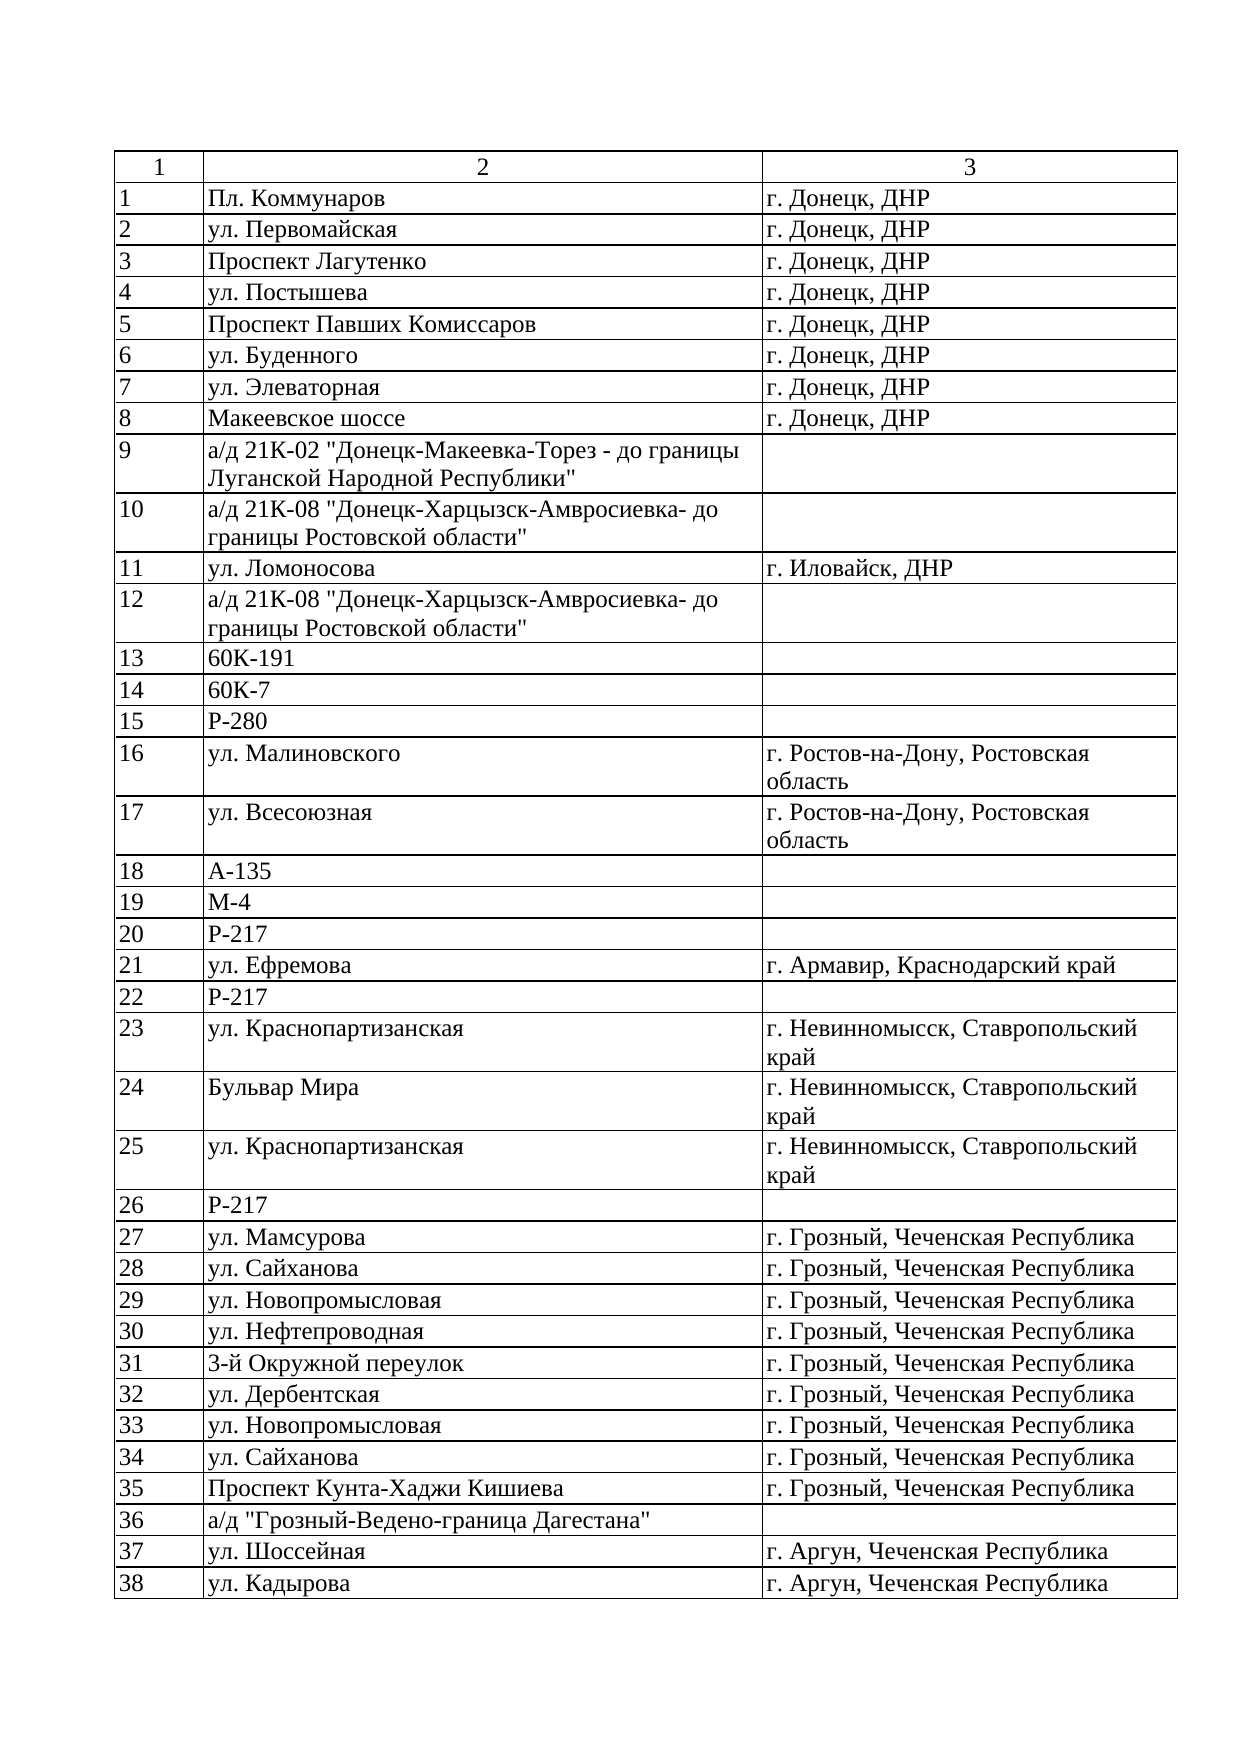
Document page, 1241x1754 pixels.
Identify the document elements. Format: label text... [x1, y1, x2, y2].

table_cell 10 [115, 493, 203, 551]
table_cell 60К-191 [204, 643, 762, 673]
table_cell Проспект Лагутенко [204, 246, 762, 276]
table_cell ул. Всесоюзная [204, 797, 762, 854]
table_cell Пл. Коммунаров [204, 183, 762, 213]
table_cell 28 [115, 1253, 203, 1283]
table_cell ул. Первомайская [204, 215, 762, 244]
table_cell г. Ростов-на-Дону, Ростовская область [763, 736, 1177, 795]
table_cell [763, 642, 1177, 673]
table_cell г. Донецк, ДНР [763, 307, 1177, 339]
table_cell г. Грозный, Чеченская Республика [763, 1220, 1177, 1252]
table_cell Проспект Павших Комиссаров [204, 309, 762, 339]
table_cell ул. Краснопартизанская [204, 1013, 762, 1071]
table_cell г. Аргун, Чеченская Республика [763, 1535, 1177, 1566]
table_cell г. Невинномысск, Ставропольский край [763, 1012, 1177, 1071]
table_cell 24 [115, 1072, 203, 1130]
table_cell г. Донецк, ДНР [763, 244, 1177, 276]
table_cell 19 [115, 887, 203, 917]
table_cell г. Грозный, Чеченская Республика [763, 1315, 1177, 1346]
table_cell г. Донецк, ДНР [763, 370, 1177, 402]
table_cell ул. Шоссейная [204, 1536, 762, 1566]
table_cell ул. Новопромысловая [204, 1285, 762, 1314]
table_cell [763, 673, 1177, 705]
table_cell 32 [115, 1379, 203, 1409]
table_cell г. Иловайск, ДНР [763, 551, 1177, 583]
table_cell г. Грозный, Чеченская Республика [763, 1472, 1177, 1503]
table_cell [763, 705, 1177, 736]
table_cell г. Невинномысск, Ставропольский край [763, 1130, 1177, 1189]
table_cell Р-217 [204, 919, 762, 949]
table_cell [763, 1503, 1177, 1535]
table_cell А-135 [204, 856, 762, 886]
table_cell ул. Постышева [204, 277, 762, 307]
table_cell 9 [115, 434, 203, 492]
table_cell 16 [115, 737, 203, 795]
table_cell ул. Малиновского [204, 738, 762, 795]
table_cell ул. Краснопартизанская [204, 1131, 762, 1189]
table_cell Макеевское шоссе [204, 403, 762, 433]
table_cell г. Грозный, Чеченская Республика [763, 1252, 1177, 1283]
table_cell [763, 492, 1177, 551]
table_cell 29 [115, 1284, 203, 1314]
table_cell 1 [115, 152, 203, 181]
table_cell 6 [115, 340, 203, 370]
table_cell 23 [115, 1013, 203, 1071]
table_cell г. Грозный, Чеченская Республика [763, 1283, 1177, 1314]
table_cell М-4 [204, 887, 762, 917]
table_cell 60К-7 [204, 675, 762, 705]
table_cell 12 [115, 584, 203, 642]
table_cell 38 [115, 1567, 203, 1598]
table_cell 3 [763, 152, 1177, 181]
table_cell а/д 21К-08 "Донецк-Харцызск-Амвросиевка- до границы Ростовской области" [204, 584, 762, 642]
table_cell 3-й Окружной переулок [204, 1348, 762, 1377]
table_cell 21 [115, 950, 203, 980]
table_cell ул. Новопромысловая [204, 1411, 762, 1440]
table_cell г. Грозный, Чеченская Республика [763, 1409, 1177, 1440]
table_cell [763, 917, 1177, 949]
table_cell 5 [115, 308, 203, 339]
table_cell 2 [115, 214, 203, 244]
table_cell Р-280 [204, 706, 762, 736]
table_cell г. Грозный, Чеченская Республика [763, 1378, 1177, 1409]
table_cell 27 [115, 1221, 203, 1252]
table_cell 31 [115, 1347, 203, 1377]
table_cell 37 [115, 1536, 203, 1566]
table_cell 11 [115, 552, 203, 583]
table_cell Р-217 [204, 1190, 762, 1220]
table_cell [763, 433, 1177, 492]
table_cell [763, 886, 1177, 917]
table_cell г. Ростов-на-Дону, Ростовская область [763, 795, 1177, 854]
table_cell а/д 21К-02 "Донецк-Макеевка-Торез - до границы Луганской Народной Республики" [204, 435, 762, 492]
table_cell 26 [115, 1190, 203, 1220]
table_cell г. Донецк, ДНР [763, 276, 1177, 307]
table_cell ул. Буденного [204, 340, 762, 370]
table_cell ул. Элеваторная [204, 372, 762, 402]
table_cell 8 [115, 403, 203, 433]
table_cell 14 [115, 674, 203, 705]
table_cell Проспект Кунта-Хаджи Кишиева [204, 1473, 762, 1503]
table_cell г. Грозный, Чеченская Республика [763, 1346, 1177, 1377]
table_cell г. Донецк, ДНР [763, 181, 1177, 213]
table_cell ул. Ефремова [204, 950, 762, 980]
table_cell 2 [204, 152, 762, 181]
table_cell ул. Дербентская [204, 1379, 762, 1409]
table_cell 13 [115, 643, 203, 673]
table_cell Бульвар Мира [204, 1072, 762, 1130]
table_cell а/д "Грозный-Ведено-граница Дагестана" [204, 1505, 762, 1535]
table_cell [763, 854, 1177, 886]
table_cell 34 [115, 1441, 203, 1472]
table_cell ул. Кадырова [204, 1568, 762, 1598]
table_cell 20 [115, 918, 203, 949]
table_cell 33 [115, 1410, 203, 1440]
table_cell ул. Сайханова [204, 1253, 762, 1283]
table_cell г. Донецк, ДНР [763, 213, 1177, 244]
table_cell 17 [115, 796, 203, 854]
table_cell 25 [115, 1131, 203, 1189]
table_cell 36 [115, 1504, 203, 1535]
table_cell [763, 980, 1177, 1012]
table_cell ул. Ломоносова [204, 553, 762, 583]
table_cell 22 [115, 981, 203, 1012]
table_cell 3 [115, 245, 203, 276]
table_cell ул. Мамсурова [204, 1222, 762, 1252]
table_cell г. Аргун, Чеченская Республика [763, 1566, 1177, 1598]
table_cell 7 [115, 371, 203, 402]
table_cell [763, 1189, 1177, 1220]
table_cell а/д 21К-08 "Донецк-Харцызск-Амвросиевка- до границы Ростовской области" [204, 494, 762, 551]
table_cell Р-217 [204, 982, 762, 1012]
table_cell г. Донецк, ДНР [763, 339, 1177, 370]
table_cell г. Армавир, Краснодарский край [763, 949, 1177, 980]
table_cell ул. Сайханова [204, 1442, 762, 1472]
table_cell г. Невинномысск, Ставропольский край [763, 1071, 1177, 1130]
table_cell 15 [115, 706, 203, 736]
table_cell [763, 583, 1177, 642]
table_cell 4 [115, 277, 203, 307]
table_cell г. Донецк, ДНР [763, 402, 1177, 433]
table_cell г. Грозный, Чеченская Республика [763, 1440, 1177, 1472]
table_cell 1 [115, 183, 203, 213]
table_cell 30 [115, 1316, 203, 1346]
table_cell ул. Нефтепроводная [204, 1316, 762, 1346]
table_cell 35 [115, 1473, 203, 1503]
table_cell 18 [115, 855, 203, 886]
